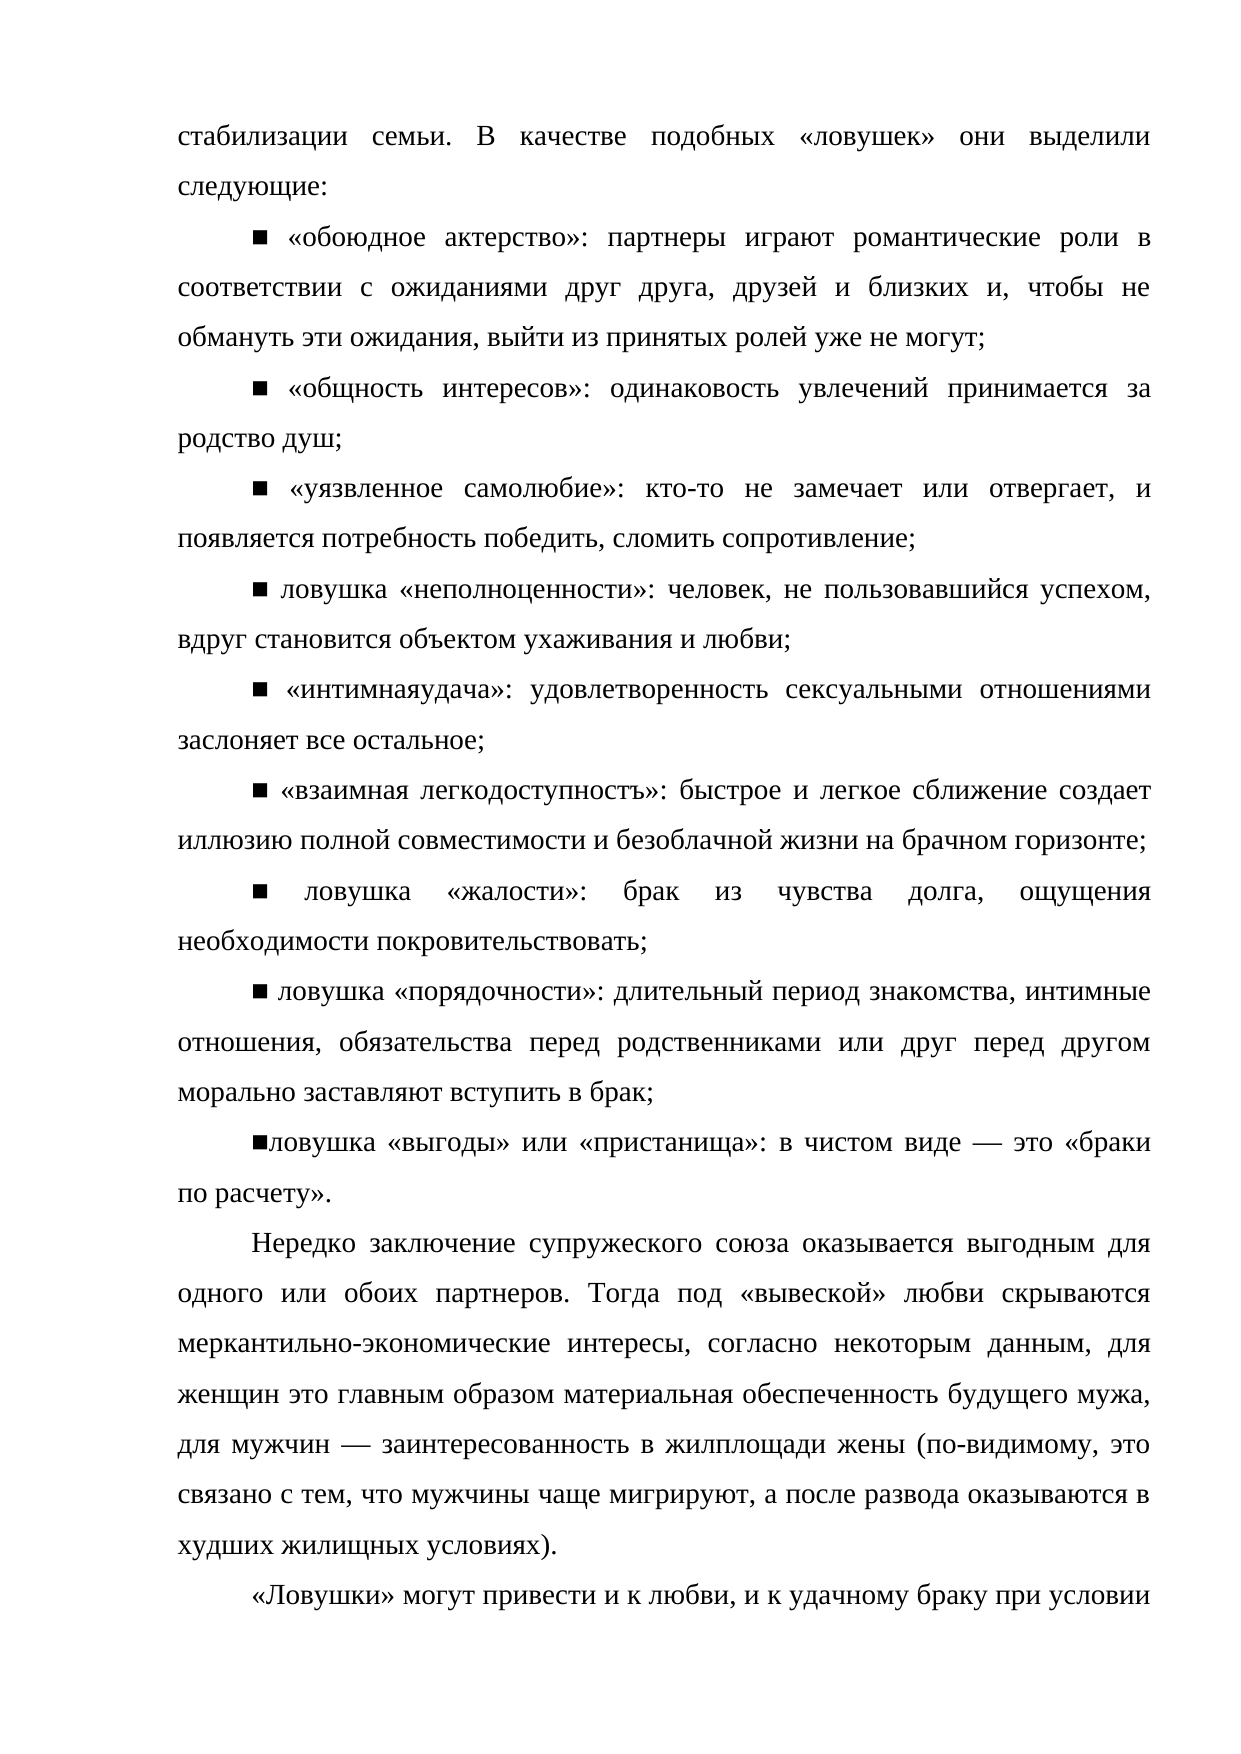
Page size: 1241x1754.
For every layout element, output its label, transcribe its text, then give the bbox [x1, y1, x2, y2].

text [177, 1577, 1152, 1611]
text ■ ловушка «порядочности»: длительный период знакомства, интимные отношения, обязательства перед родственниками или друг перед другом морально заставляют вступить в брак; [177, 973, 1152, 1108]
text ■ «интимнаяудача»: удовлетворенность сексуальными отношениями заслоняет все остальное; [177, 672, 1152, 755]
text Нередко заключение супружеского союза оказывается выгодным для одного или обоих партнеров. Тогда под «вывеской» любви скрываются меркантильно-экономические интересы, согласно некоторым данным, для женщин это главным образом материальная обеспеченность будущего мужа, для мужчин — заинтересованность в жилплощади жены (по-видимому, это связано с тем, что мужчины чаще мигрируют, а после развода оказываются в худших жилищных условиях). [177, 1225, 1152, 1560]
text ■ ловушка «неполноценности»: человек, не пользовавшийся успехом, вдруг становится объектом ухаживания и любви; [177, 571, 1152, 655]
text ■ ловушка «жалости»: брак из чувства долга, ощущения необходимости покровительствовать; [177, 873, 1152, 957]
text ■ «взаимная легкодоступностъ»: быстрое и легкое сближение создает иллюзию полной совместимости и безоблачной жизни на брачном горизонте; [177, 772, 1152, 856]
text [177, 118, 1152, 202]
text ■ловушка «выгоды» или «пристанища»: в чистом виде — это «браки по расчету». [177, 1124, 1152, 1208]
text ■ «общность интересов»: одинаковость увлечений принимается за родство душ; [177, 370, 1152, 453]
text ■ «уязвленное самолюбие»: кто-то не замечает или отвергает, и появляется потребность победить, сломить сопротивление; [177, 470, 1152, 554]
text ■ «обоюдное актерство»: партнеры играют романтические роли в соответствии с ожиданиями друг друга, друзей и близких и, чтобы не обмануть эти ожидания, выйти из принятых ролей уже не могут; [177, 219, 1152, 353]
